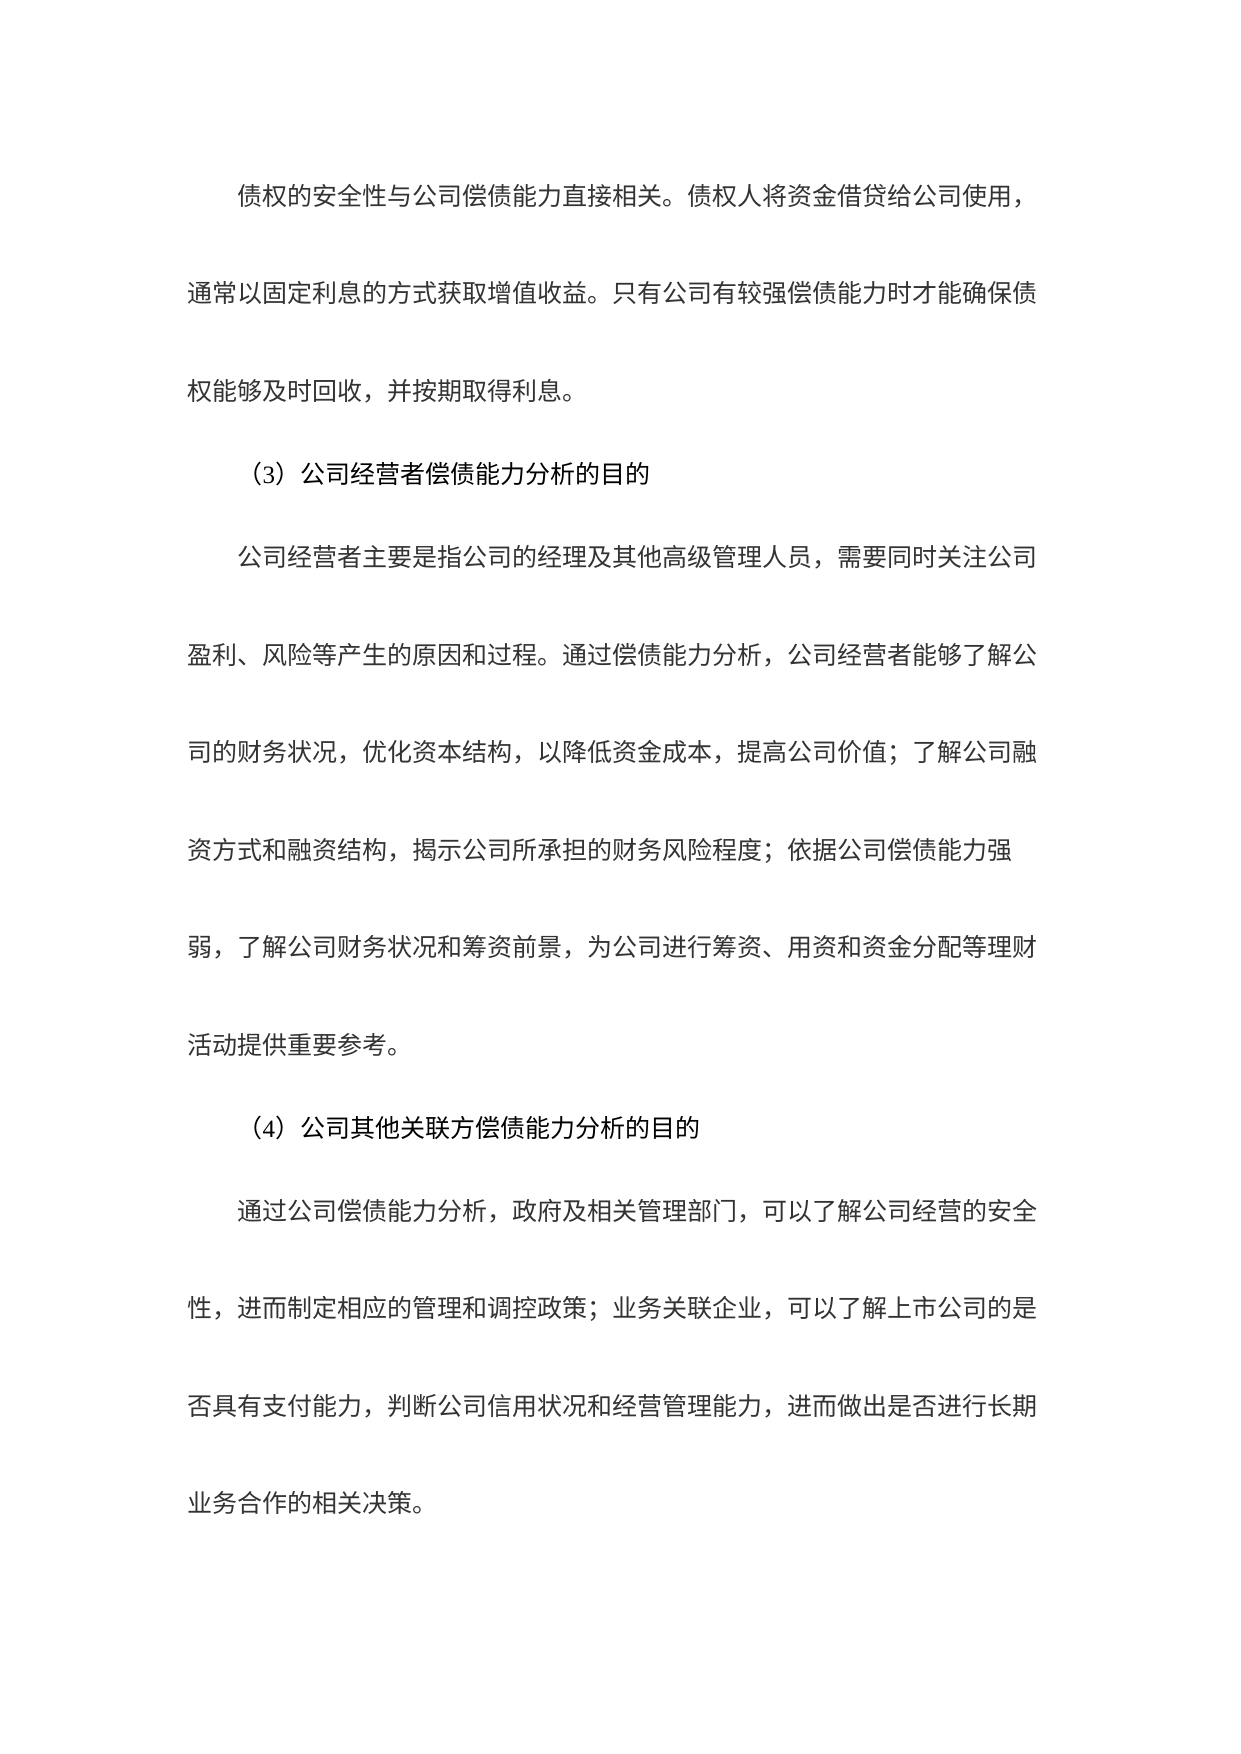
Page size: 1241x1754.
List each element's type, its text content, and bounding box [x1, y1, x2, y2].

text （3）公司经营者偿债能力分析的目的 [187, 440, 1053, 505]
text （4）公司其他关联方偿债能力分析的目的 [187, 1094, 1053, 1159]
text 通过公司偿债能力分析，政府及相关管理部门，可以了解公司经营的安全性，进而制定相应的管理和调控政策；业务关联企业，可以了解上市公司的是否具有支付能力，判断公司信用状况和经营管理能力，进而做出是否进行长期业务合作的相关决策。 [187, 1177, 1053, 1534]
text 公司经营者主要是指公司的经理及其他高级管理人员，需要同时关注公司盈利、风险等产生的原因和过程。通过偿债能力分析，公司经营者能够了解公司的财务状况，优化资本结构，以降低资金成本，提高公司价值；了解公司融资方式和融资结构，揭示公司所承担的财务风险程度；依据公司偿债能力强弱，了解公司财务状况和筹资前景，为公司进行筹资、用资和资金分配等理财活动提供重要参考。 [187, 523, 1053, 1076]
text 债权的安全性与公司偿债能力直接相关。债权人将资金借贷给公司使用，通常以固定利息的方式获取增值收益。只有公司有较强偿债能力时才能确保债权能够及时回收，并按期取得利息。 [187, 162, 1053, 422]
